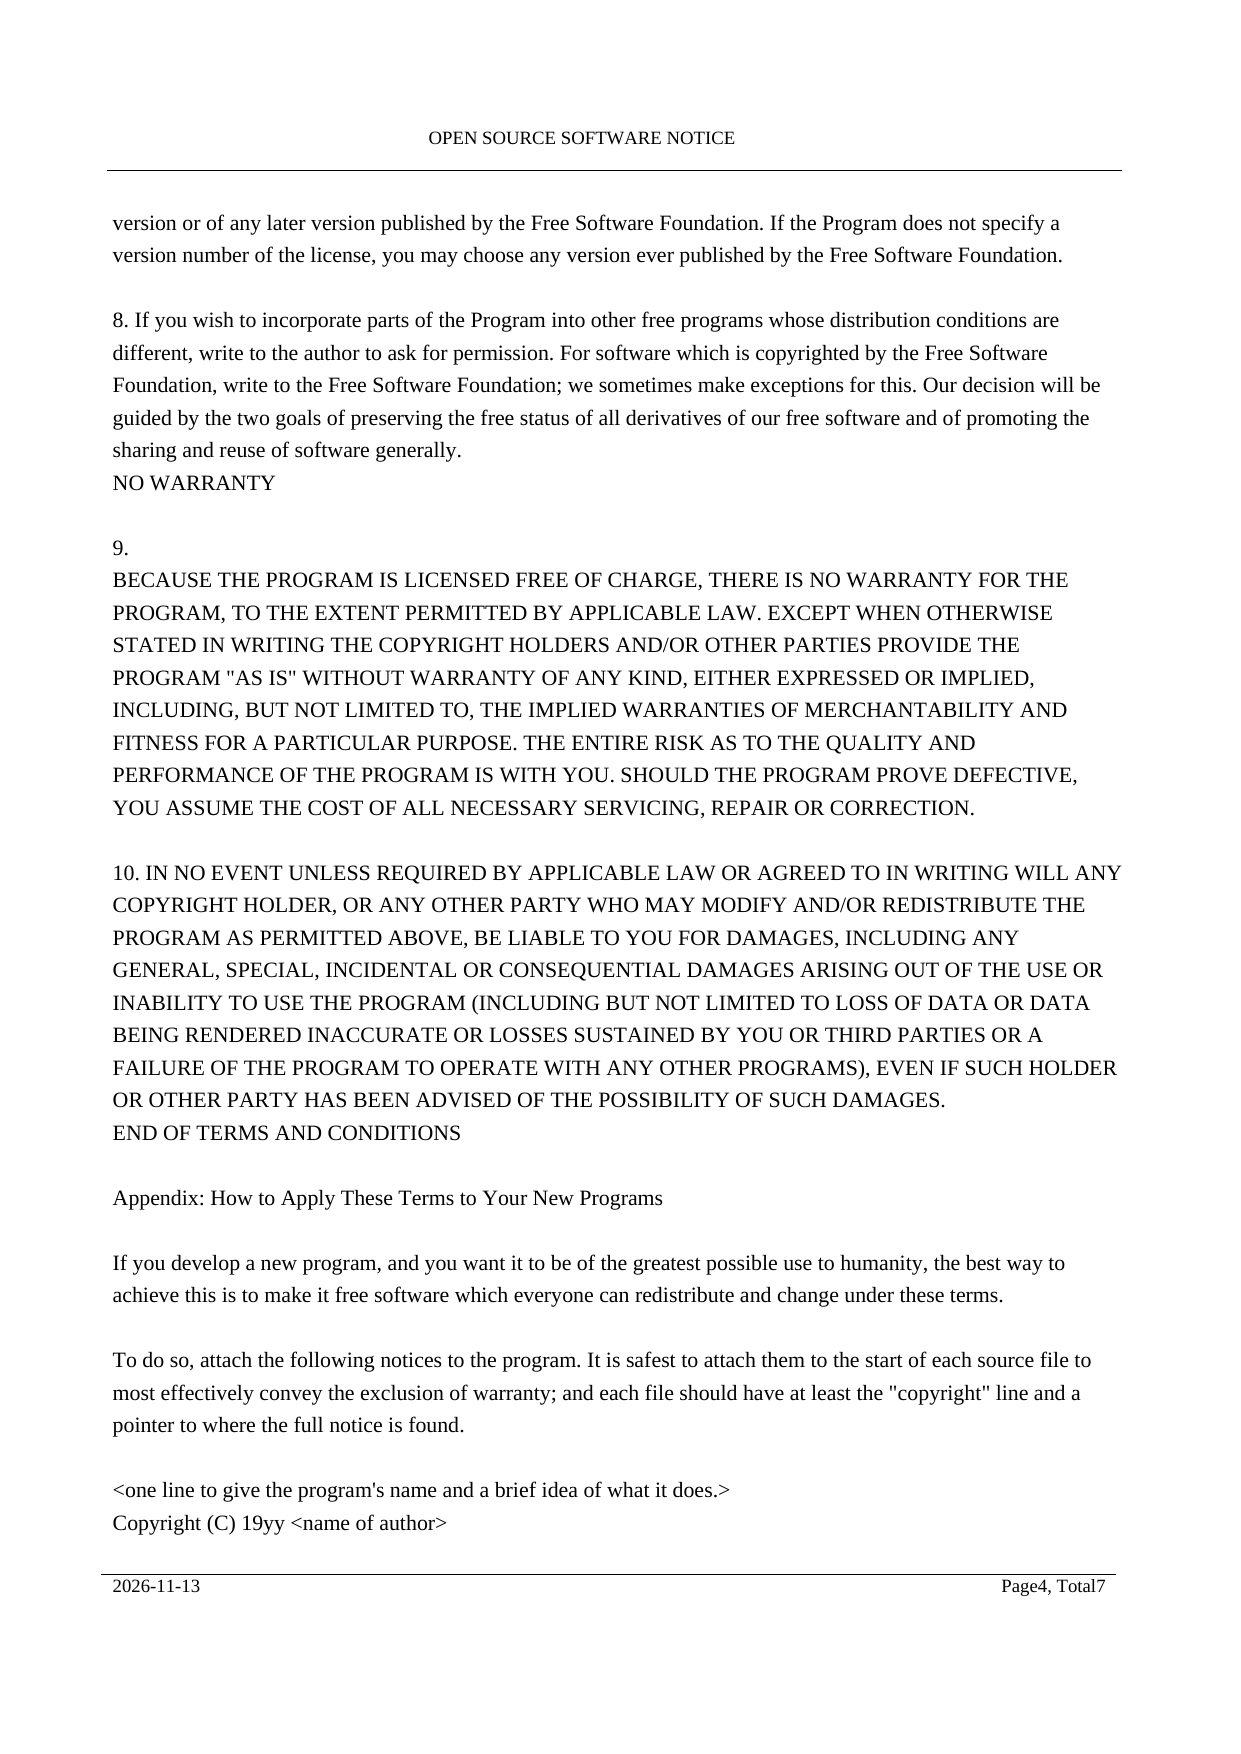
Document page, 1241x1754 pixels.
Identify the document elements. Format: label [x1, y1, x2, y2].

text [112, 206, 1128, 1539]
